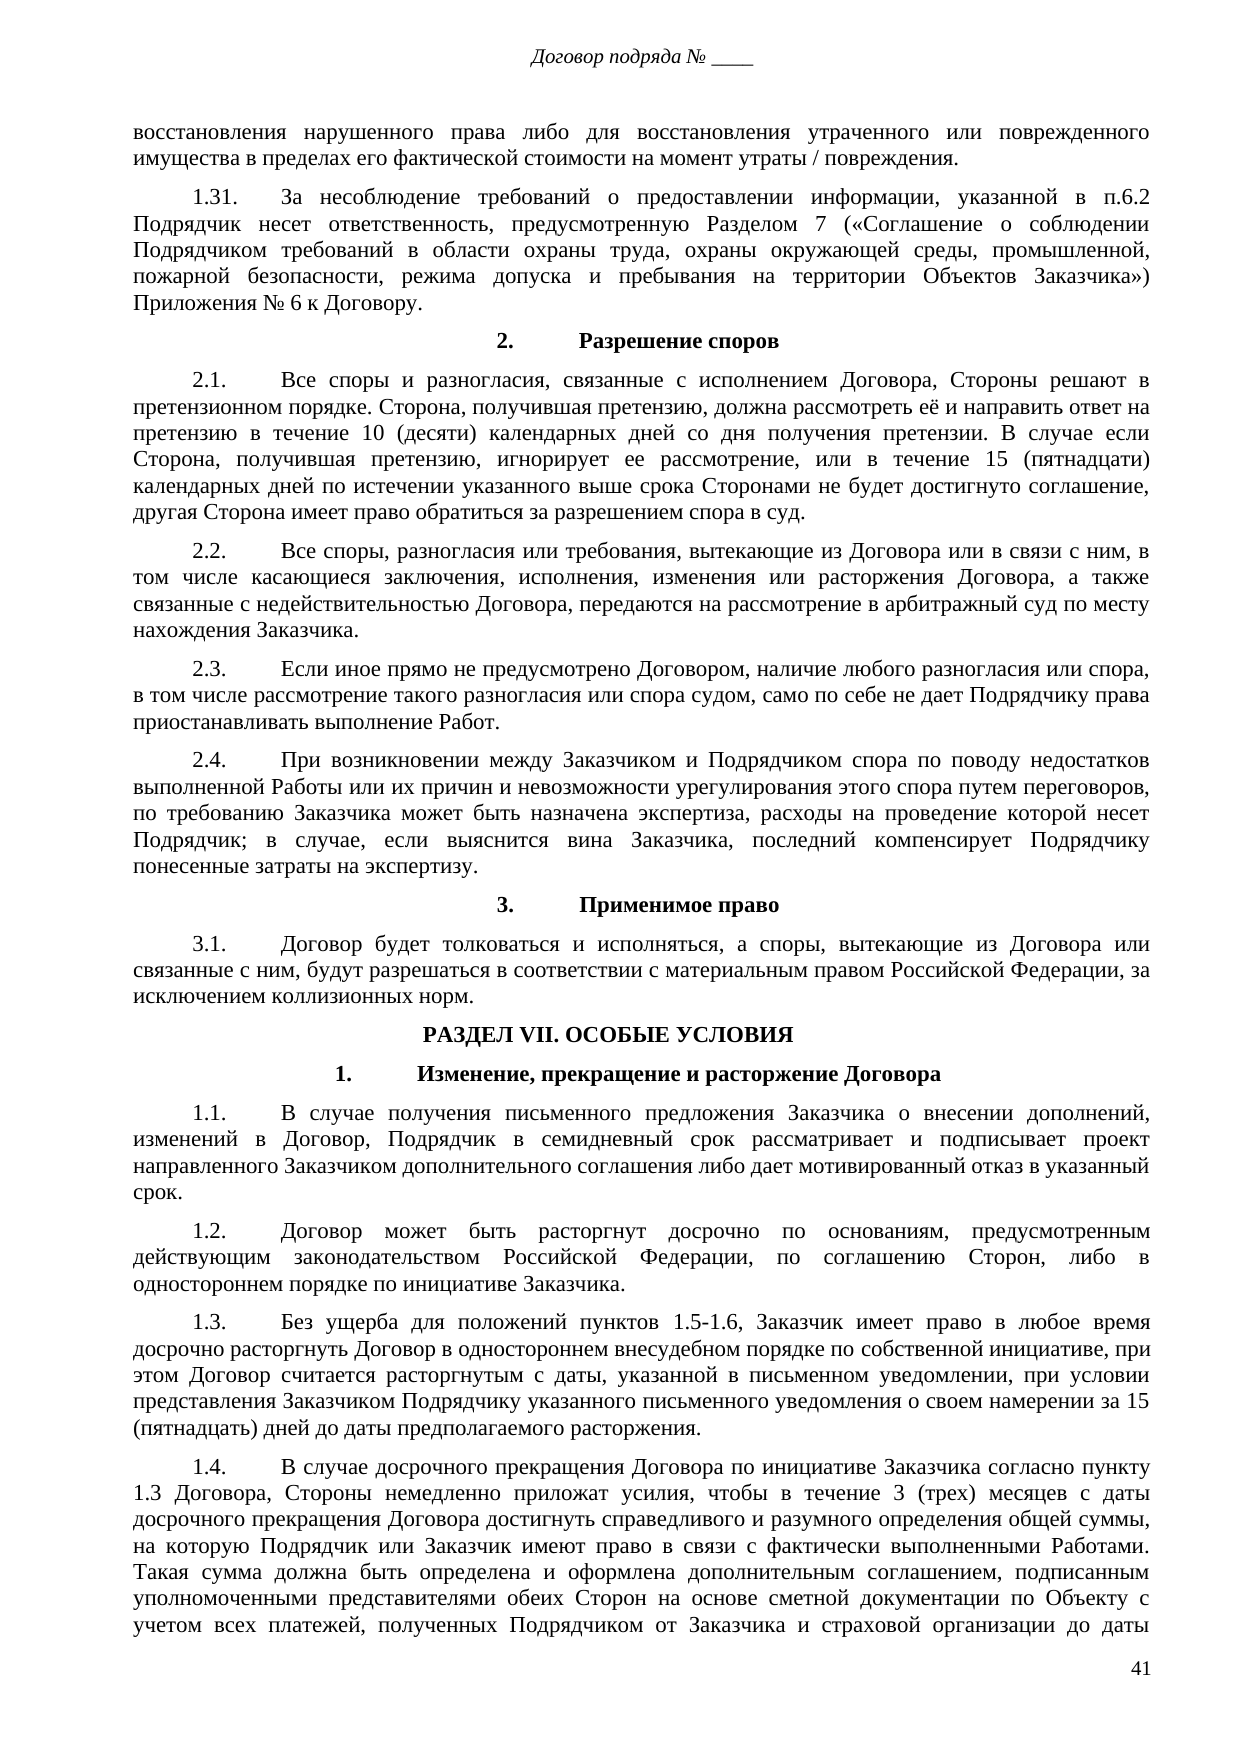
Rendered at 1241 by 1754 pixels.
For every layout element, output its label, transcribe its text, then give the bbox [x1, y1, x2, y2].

text Применимое право [133, 891, 1152, 917]
text ОСОБЫЕ УСЛОВИЯ [133, 1021, 1152, 1048]
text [133, 1453, 1152, 1637]
text Все споры, разногласия или требования, вытекающие из Договора или в связи с ним, в том числе касающиеся заключения, исполнения, изменения или расторжения Договора, а также связанные с недействительностью Договора, передаются на рассмотрение в арбитражный суд по месту нахождения Заказчика. [133, 537, 1152, 642]
text Изменение, прекращение и расторжение Договора [133, 1060, 1152, 1086]
text Без ущерба для положений пунктов 31.5-31.6, Заказчик имеет право в любое время досрочно расторгнуть Договор в одностороннем внесудебном порядке по собственной инициативе, при этом Договор считается расторгнутым с даты, указанной в письменном уведомлении, при условии представления Заказчиком Подрядчику указанного письменного уведомления о своем намерении за 15 (пятнадцать) дней до даты предполагаемого расторжения. [133, 1308, 1152, 1440]
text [133, 118, 1152, 171]
text Договор будет толковаться и исполняться, а споры, вытекающие из Договора или связанные с ним, будут разрешаться в соответствии с материальным правом Российской Федерации, за исключением коллизионных норм. [133, 930, 1152, 1009]
text Все споры и разногласия, связанные с исполнением Договора, Стороны решают в претензионном порядке. Сторона, получившая претензию, должна рассмотреть её и направить ответ на претензию в течение 10 (десяти) календарных дней со дня получения претензии. В случае если Сторона, получившая претензию, игнорирует ее рассмотрение, или в течение 15 (пятнадцати) календарных дней по истечении указанного выше срока Сторонами не будет достигнуто соглашение, другая Сторона имеет право обратиться за разрешением спора в суд. [133, 366, 1152, 524]
text При возникновении между Заказчиком и Подрядчиком спора по поводу недостатков выполненной Работы или их причин и невозможности урегулирования этого спора путем переговоров, по требованию Заказчика может быть назначена экспертиза, расходы на проведение которой несет Подрядчик; в случае, если выяснится вина Заказчика, последний компенсирует Подрядчику понесенные затраты на экспертизу. [133, 747, 1152, 878]
text За несоблюдение требований о предоставлении информации, указанной в п.6.2 Подрядчик несет ответственность, предусмотренную Разделом 7 («Соглашение о соблюдении Подрядчиком требований в области охраны труда, охраны окружающей среды, промышленной, пожарной безопасности, режима допуска и пребывания на территории Объектов Заказчика») Приложения № 6 к Договору. [133, 183, 1152, 315]
text В случае получения письменного предложения Заказчика о внесении дополнений, изменений в Договор, Подрядчик в семидневный срок рассматривает и подписывает проект направленного Заказчиком дополнительного соглашения либо дает мотивированный отказ в указанный срок. [133, 1099, 1152, 1204]
text Договор может быть расторгнут досрочно по основаниям, предусмотренным действующим законодательством Российской Федерации, по соглашению Сторон, либо в одностороннем порядке по инициативе Заказчика. [133, 1217, 1152, 1296]
text Если иное прямо не предусмотрено Договором, наличие любого разногласия или спора, в том числе рассмотрение такого разногласия или спора судом, само по себе не дает Подрядчику права приостанавливать выполнение Работ. [133, 655, 1152, 734]
text Разрешение споров [133, 328, 1152, 354]
